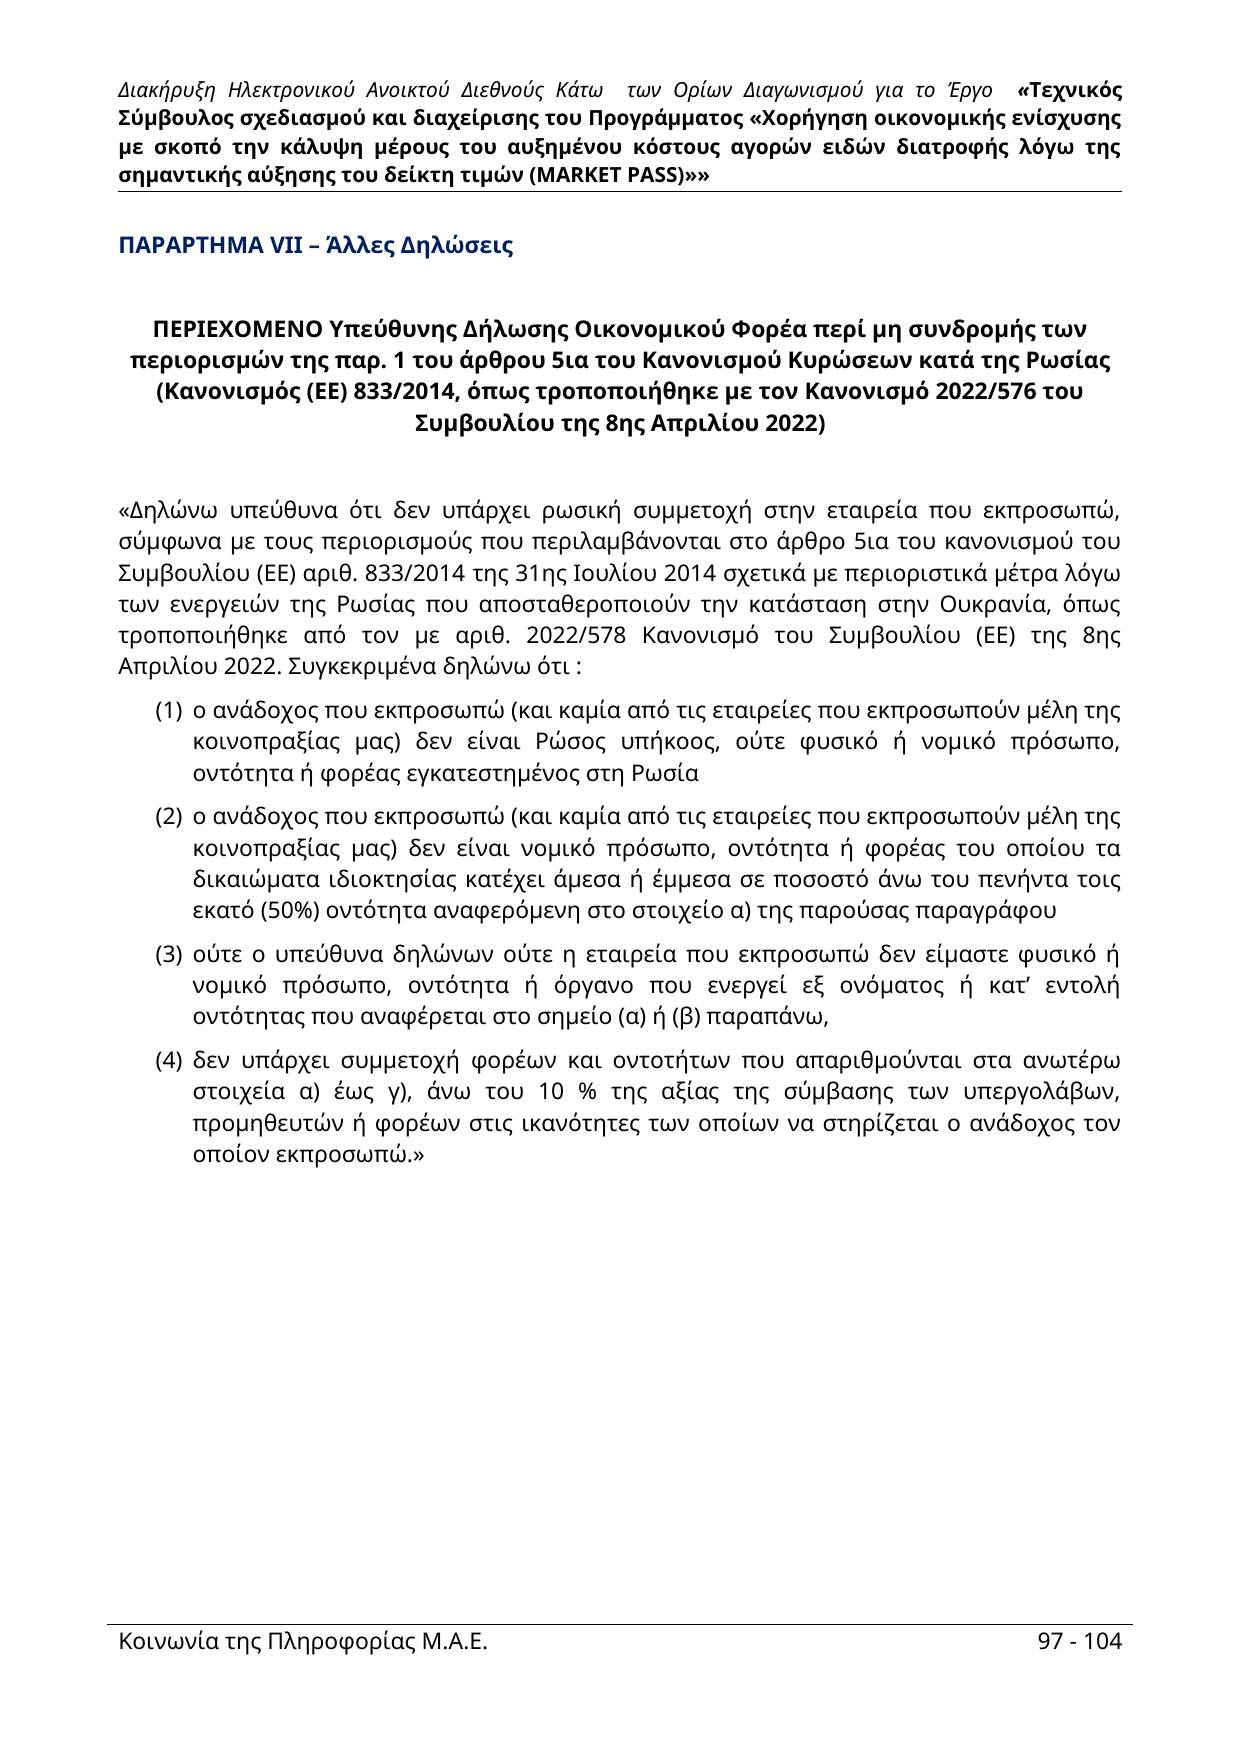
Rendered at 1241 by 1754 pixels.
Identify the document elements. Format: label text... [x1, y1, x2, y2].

list ο ανάδοχος που εκπροσωπώ (και καμία από τις εταιρείες που εκπροσωπούν μέλη της κοινοπραξίας μας) δεν είναι Ρώσος υπήκοος, ούτε φυσικό ή νομικό πρόσωπο, οντότητα ή φορέας εγκατεστημένος στη Ρωσία [155, 694, 1122, 788]
list ούτε ο υπεύθυνα δηλώνων ούτε η εταιρεία που εκπροσωπώ δεν είμαστε φυσικό ή νομικό πρόσωπο, οντότητα ή όργανο που ενεργεί εξ ονόματος ή κατ’ εντολή οντότητας που αναφέρεται στο σημείο (α) ή (β) παραπάνω, [155, 938, 1122, 1031]
subtitle ΠΑΡΑΡΤΗΜΑ VIΙ – Άλλες Δηλώσεις [118, 229, 1122, 261]
list ο ανάδοχος που εκπροσωπώ (και καμία από τις εταιρείες που εκπροσωπούν μέλη της κοινοπραξίας μας) δεν είναι νομικό πρόσωπο, οντότητα ή φορέας του οποίου τα δικαιώματα ιδιοκτησίας κατέχει άμεσα ή έμμεσα σε ποσοστό άνω του πενήντα τοις εκατό (50%) οντότητα αναφερόμενη στο στοιχείο α) της παρούσας παραγράφου [155, 800, 1122, 925]
list δεν υπάρχει συμμετοχή φορέων και οντοτήτων που απαριθμούνται στα ανωτέρω στοιχεία α) έως γ), άνω του 10 % της αξίας της σύμβασης των υπεργολάβων, προμηθευτών ή φορέων στις ικανότητες των οποίων να στηρίζεται ο ανάδοχος τον οποίον εκπροσωπώ.» [155, 1044, 1122, 1169]
text ΠΕΡΙΕΧΟΜΕΝΟ Υπεύθυνης Δήλωσης Οικονομικού Φορέα περί μη συνδρομής των περιορισμών της παρ. 1 του άρθρου 5ια του Κανονισμού Κυρώσεων κατά της Ρωσίας (Κανονισμός (ΕΕ) 833/2014, όπως τροποποιήθηκε με τον Κανονισμό 2022/576 του Συμβουλίου της 8ης Απριλίου 2022) [118, 313, 1122, 438]
text «Δηλώνω υπεύθυνα ότι δεν υπάρχει ρωσική συμμετοχή στην εταιρεία που εκπροσωπώ, σύμφωνα με τους περιορισμούς που περιλαμβάνονται στο άρθρο 5ια του κανονισμού του Συμβουλίου (ΕΕ) αριθ. 833/2014 της 31ης Ιουλίου 2014 σχετικά με περιοριστικά μέτρα λόγω των ενεργειών της Ρωσίας που αποσταθεροποιούν την κατάσταση στην Ουκρανία, όπως τροποποιήθηκε από τον με αριθ. 2022/578 Κανονισμό του Συμβουλίου (ΕΕ) της 8ης Απριλίου 2022. Συγκεκριμένα δηλώνω ότι : [118, 494, 1122, 681]
